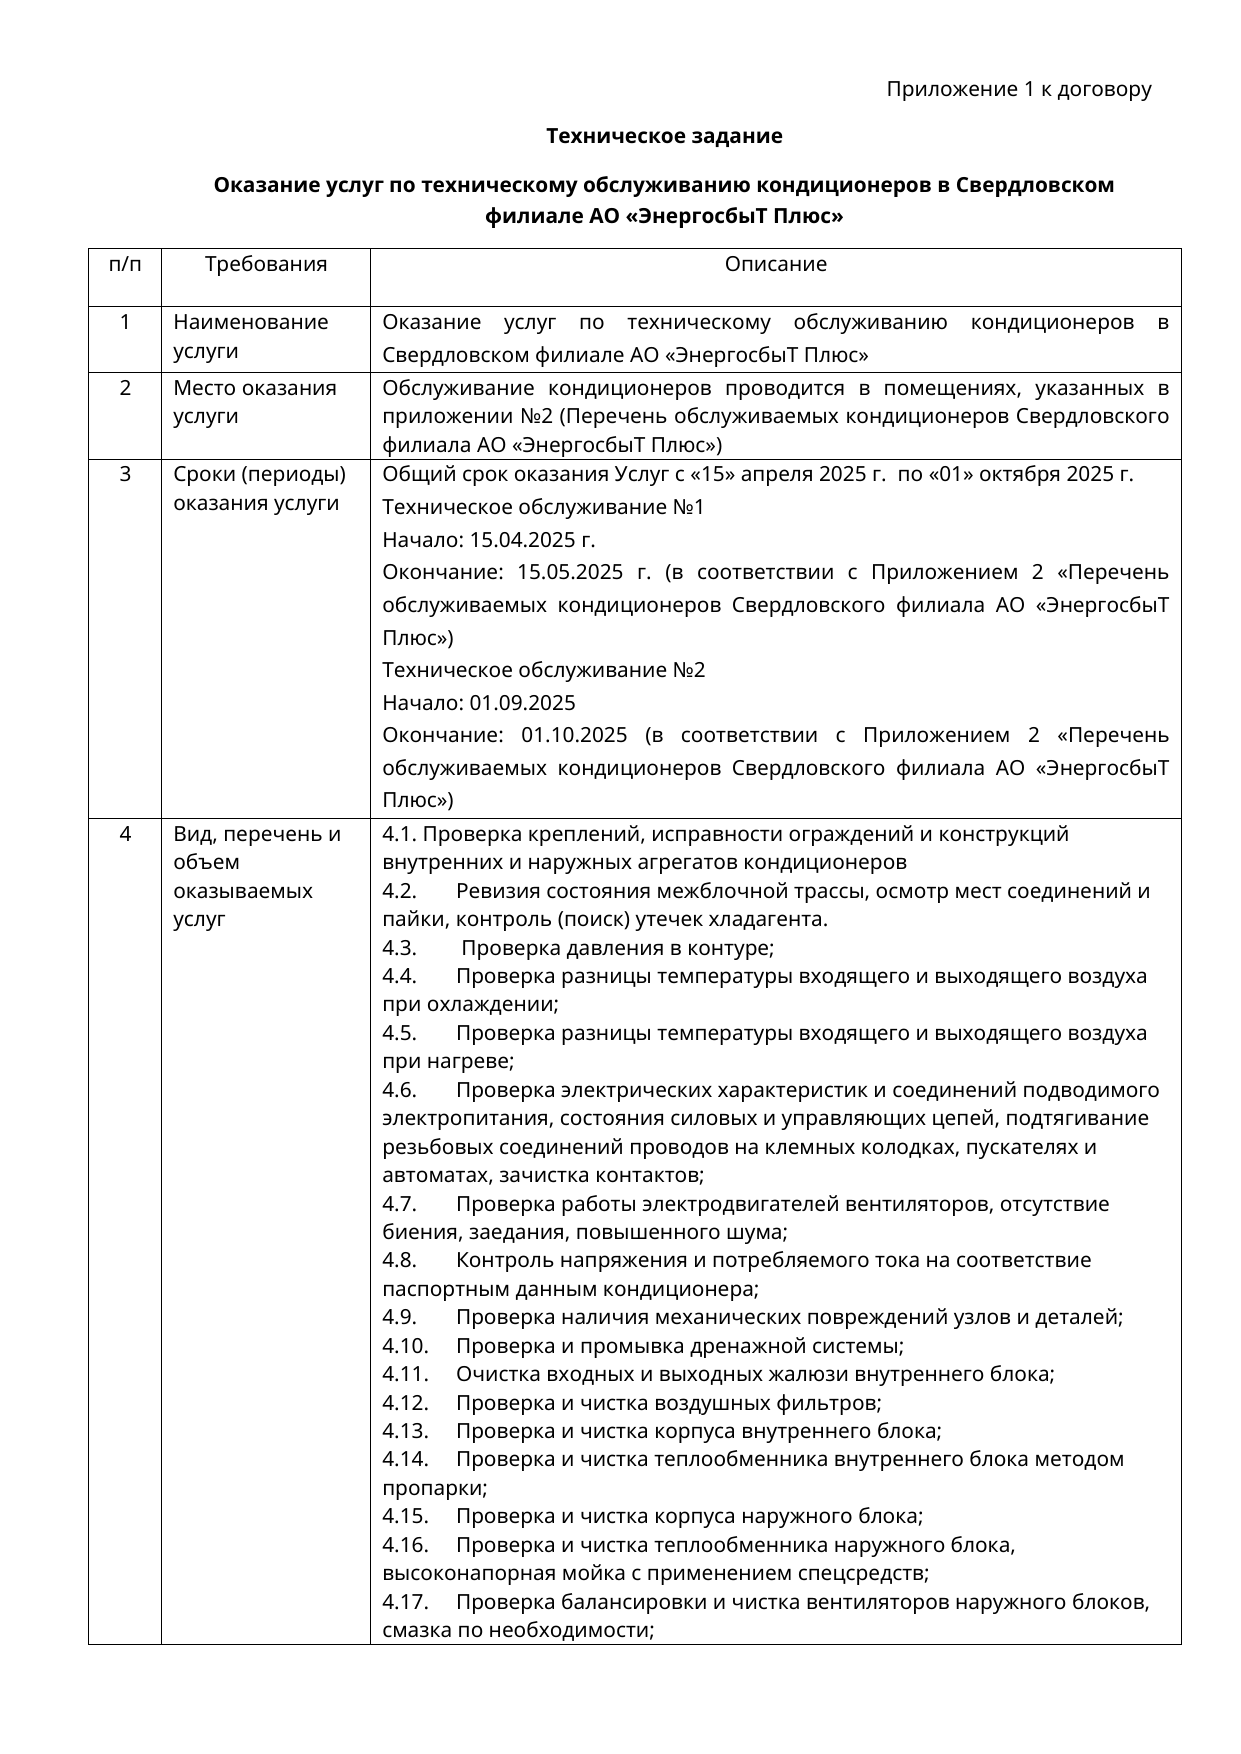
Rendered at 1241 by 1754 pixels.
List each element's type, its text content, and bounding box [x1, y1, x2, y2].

text Оказание услуг по техническому обслуживанию кондиционеров в Свердловском филиале АО «ЭнергосбыТ Плюс» [177, 170, 1152, 229]
table_cell 2 [89, 373, 161, 458]
table_cell 3 [89, 460, 161, 818]
table_cell 1 [89, 307, 161, 372]
table_cell Обслуживание кондиционеров проводится в помещениях, указанных в приложении №2 (Перечень обслуживаемых кондиционеров Свердловского филиала АО «ЭнергосбыТ Плюс») [371, 373, 1181, 458]
table_header Требования [162, 249, 370, 306]
table_cell Оказание услуг по техническому обслуживанию кондиционеров в Свердловском филиале АО «ЭнергосбыТ Плюс» [371, 307, 1181, 372]
table_cell Общий срок оказания Услуг с «15» апреля 2025 г. по «01» октября 2025 г. Техническое обслуживание №1 Начало: 15.04.2025 г. Окончание: 15.05.2025 г. (в соответствии с Приложением 2 «Перечень обслуживаемых кондиционеров Свердловского филиала АО «ЭнергосбыТ Плюс») Техническое обслуживание №2 Начало: 01.09.2025 Окончание: 01.10.2025 (в соответствии с Приложением 2 «Перечень обслуживаемых кондиционеров Свердловского филиала АО «ЭнергосбыТ Плюс») [371, 460, 1181, 818]
text Приложение 1 к договору [177, 74, 1152, 102]
text Техническое задание [177, 121, 1152, 149]
table_cell Место оказания услуги [162, 373, 370, 458]
table_header Описание [371, 249, 1181, 306]
table_cell Сроки (периоды) оказания услуги [162, 460, 370, 818]
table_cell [162, 819, 370, 1644]
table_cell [371, 819, 1181, 1644]
table_cell Наименование услуги [162, 307, 370, 372]
table_header п/п [89, 249, 161, 306]
table_cell 4 [89, 819, 161, 1644]
